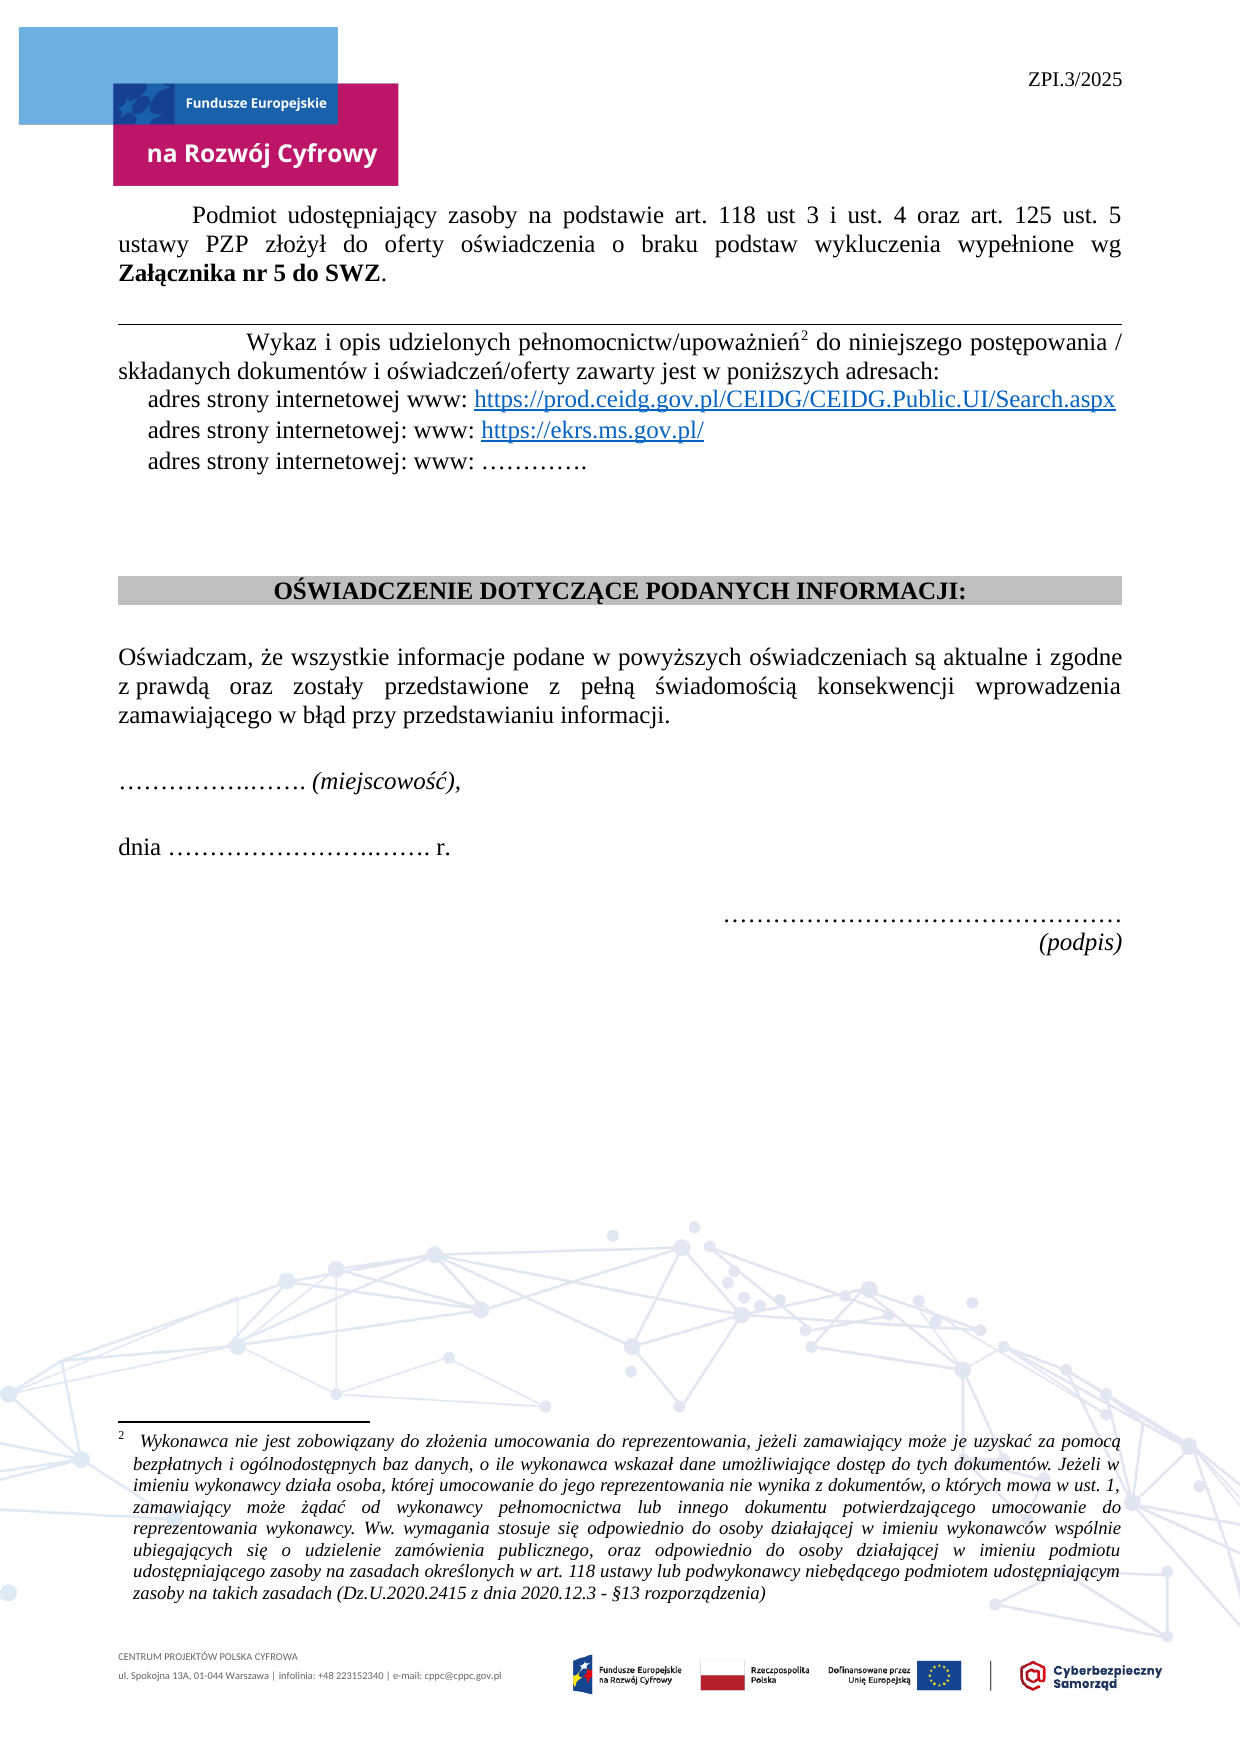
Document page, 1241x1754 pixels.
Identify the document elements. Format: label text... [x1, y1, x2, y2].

text Wykaz i opis udzielonych pełnomocnictw/upoważnień do niniejszego postępowania / składanych dokumentów i oświadczeń/oferty zawarty jest w poniższych adresach: [118, 325, 1122, 384]
text …………….……. (miejscowość), [118, 766, 1122, 795]
text Podmiot udostępniający zasoby na podstawie art. 118 ust 3 i ust. 4 oraz art. 125 ust. 5 ustawy PZP złożył do oferty oświadczenia o braku podstaw wykluczenia wypełnione wg Załącznika nr 5 do SWZ. [118, 200, 1122, 286]
picture [18, 27, 399, 186]
list adres strony internetowej www: https://prod.ceidg.gov.pl/CEIDG/CEIDG.Public.UI/Search.aspx [118, 384, 1122, 415]
list adres strony internetowej: www: …………. [118, 446, 1122, 477]
list adres strony internetowej: www: https://ekrs.ms.gov.pl/ [118, 415, 1122, 446]
picture [0, 1221, 1240, 1754]
text OŚWIADCZENIE DOTYCZĄCE PODANYCH INFORMACJI: [118, 576, 1122, 605]
text Oświadczam, że wszystkie informacje podane w powyższych oświadczeniach są aktualne i zgodne z prawdą oraz zostały przedstawione z pełną świadomością konsekwencji wprowadzenia zamawiającego w błąd przy przedstawianiu informacji. [118, 642, 1122, 729]
text dnia …………………….……. r. [118, 832, 1122, 861]
text ………………………………………… (podpis) [561, 899, 1122, 956]
